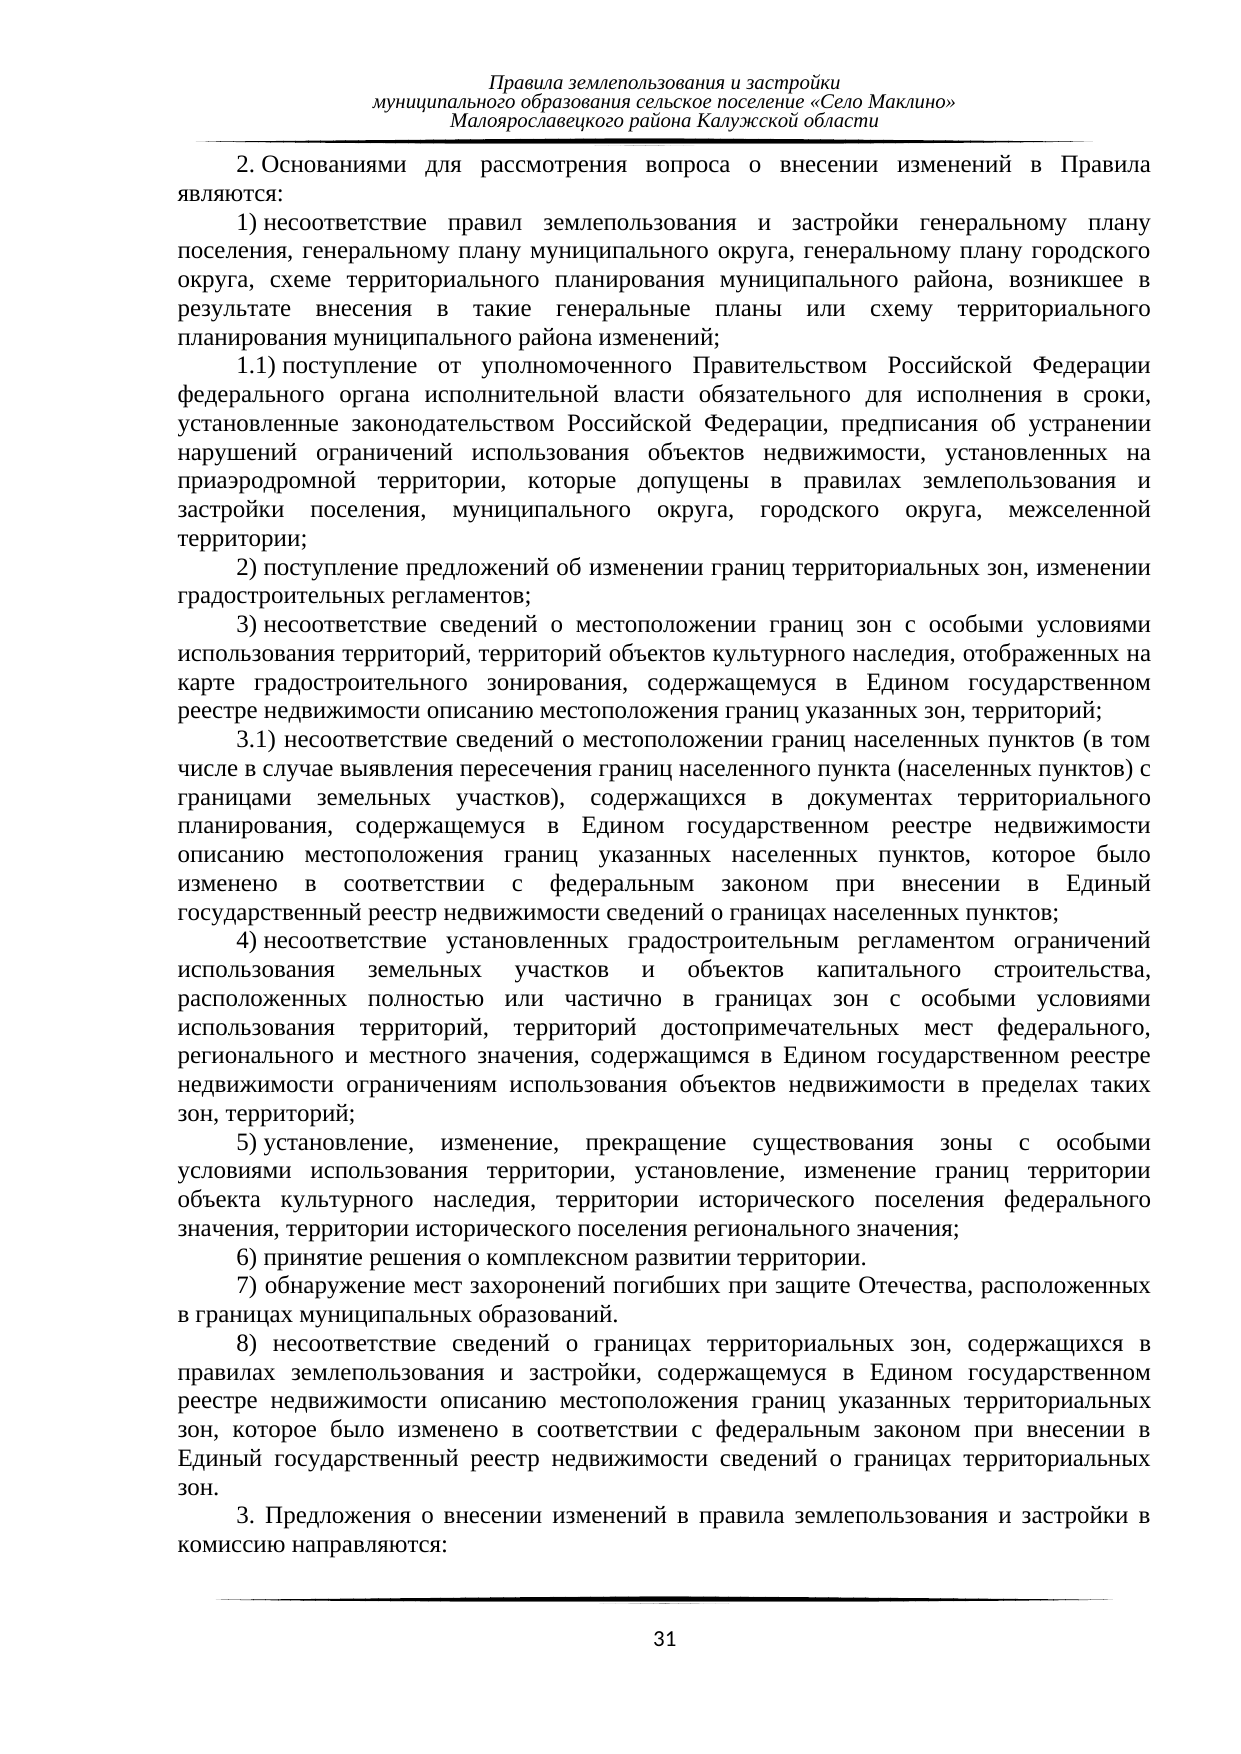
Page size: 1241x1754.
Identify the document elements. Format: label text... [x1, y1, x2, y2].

text 6) принятие решения о комплексном развитии территории. [177, 1242, 1152, 1270]
text 3.1) несоответствие сведений о местоположении границ населенных пунктов (в том числе в случае выявления пересечения границ населенного пункта (населенных пунктов) с границами земельных участков), содержащихся в документах территориального планирования, содержащемуся в Едином государственном реестре недвижимости описанию местоположения границ указанных населенных пунктов, которое было изменено в соответствии с федеральным законом при внесении в Единый государственный реестр недвижимости сведений о границах населенных пунктов; [177, 724, 1152, 925]
text 1) несоответствие правил землепользования и застройки генеральному плану поселения, генеральному плану муниципального округа, генеральному плану городского округа, схеме территориального планирования муниципального района, возникшее в результате внесения в такие генеральные планы или схему территориального планирования муниципального района изменений; [177, 207, 1152, 350]
text 4) несоответствие установленных градостроительным регламентом ограничений использования земельных участков и объектов капитального строительства, расположенных полностью или частично в границах зон с особыми условиями использования территорий, территорий достопримечательных мест федерального, регионального и местного значения, содержащимся в Едином государственном реестре недвижимости ограничениям использования объектов недвижимости в пределах таких зон, территорий; [177, 925, 1152, 1127]
picture [215, 1596, 1113, 1604]
text 8) несоответствие сведений о границах территориальных зон, содержащихся в правилах землепользования и застройки, содержащемуся в Едином государственном реестре недвижимости описанию местоположения границ указанных территориальных зон, которое было изменено в соответствии с федеральным законом при внесении в Единый государственный реестр недвижимости сведений о границах территориальных зон. [177, 1328, 1152, 1500]
picture [195, 137, 1093, 146]
text 3. Предложения о внесении изменений в правила землепользования и застройки в комиссию направляются: [177, 1500, 1152, 1558]
text 1.1) поступление от уполномоченного Правительством Российской Федерации федерального органа исполнительной власти обязательного для исполнения в сроки, установленные законодательством Российской Федерации, предписания об устранении нарушений ограничений использования объектов недвижимости, установленных на приаэродромной территории, которые допущены в правилах землепользования и застройки поселения, муниципального округа, городского округа, межселенной территории; [177, 350, 1152, 552]
text 3) несоответствие сведений о местоположении границ зон с особыми условиями использования территорий, территорий объектов культурного наследия, отображенных на карте градостроительного зонирования, содержащемуся в Едином государственном реестре недвижимости описанию местоположения границ указанных зон, территорий; [177, 609, 1152, 724]
text 5) установление, изменение, прекращение существования зоны с особыми условиями использования территории, установление, изменение границ территории объекта культурного наследия, территории исторического поселения федерального значения, территории исторического поселения регионального значения; [177, 1127, 1152, 1242]
text 2) поступление предложений об изменении границ территориальных зон, изменении градостроительных регламентов; [177, 552, 1152, 609]
text 7) обнаружение мест захоронений погибших при защите Отечества, расположенных в границах муниципальных образований. [177, 1270, 1152, 1328]
text 2. Основаниями для рассмотрения вопроса о внесении изменений в Правила являются: [177, 149, 1152, 207]
